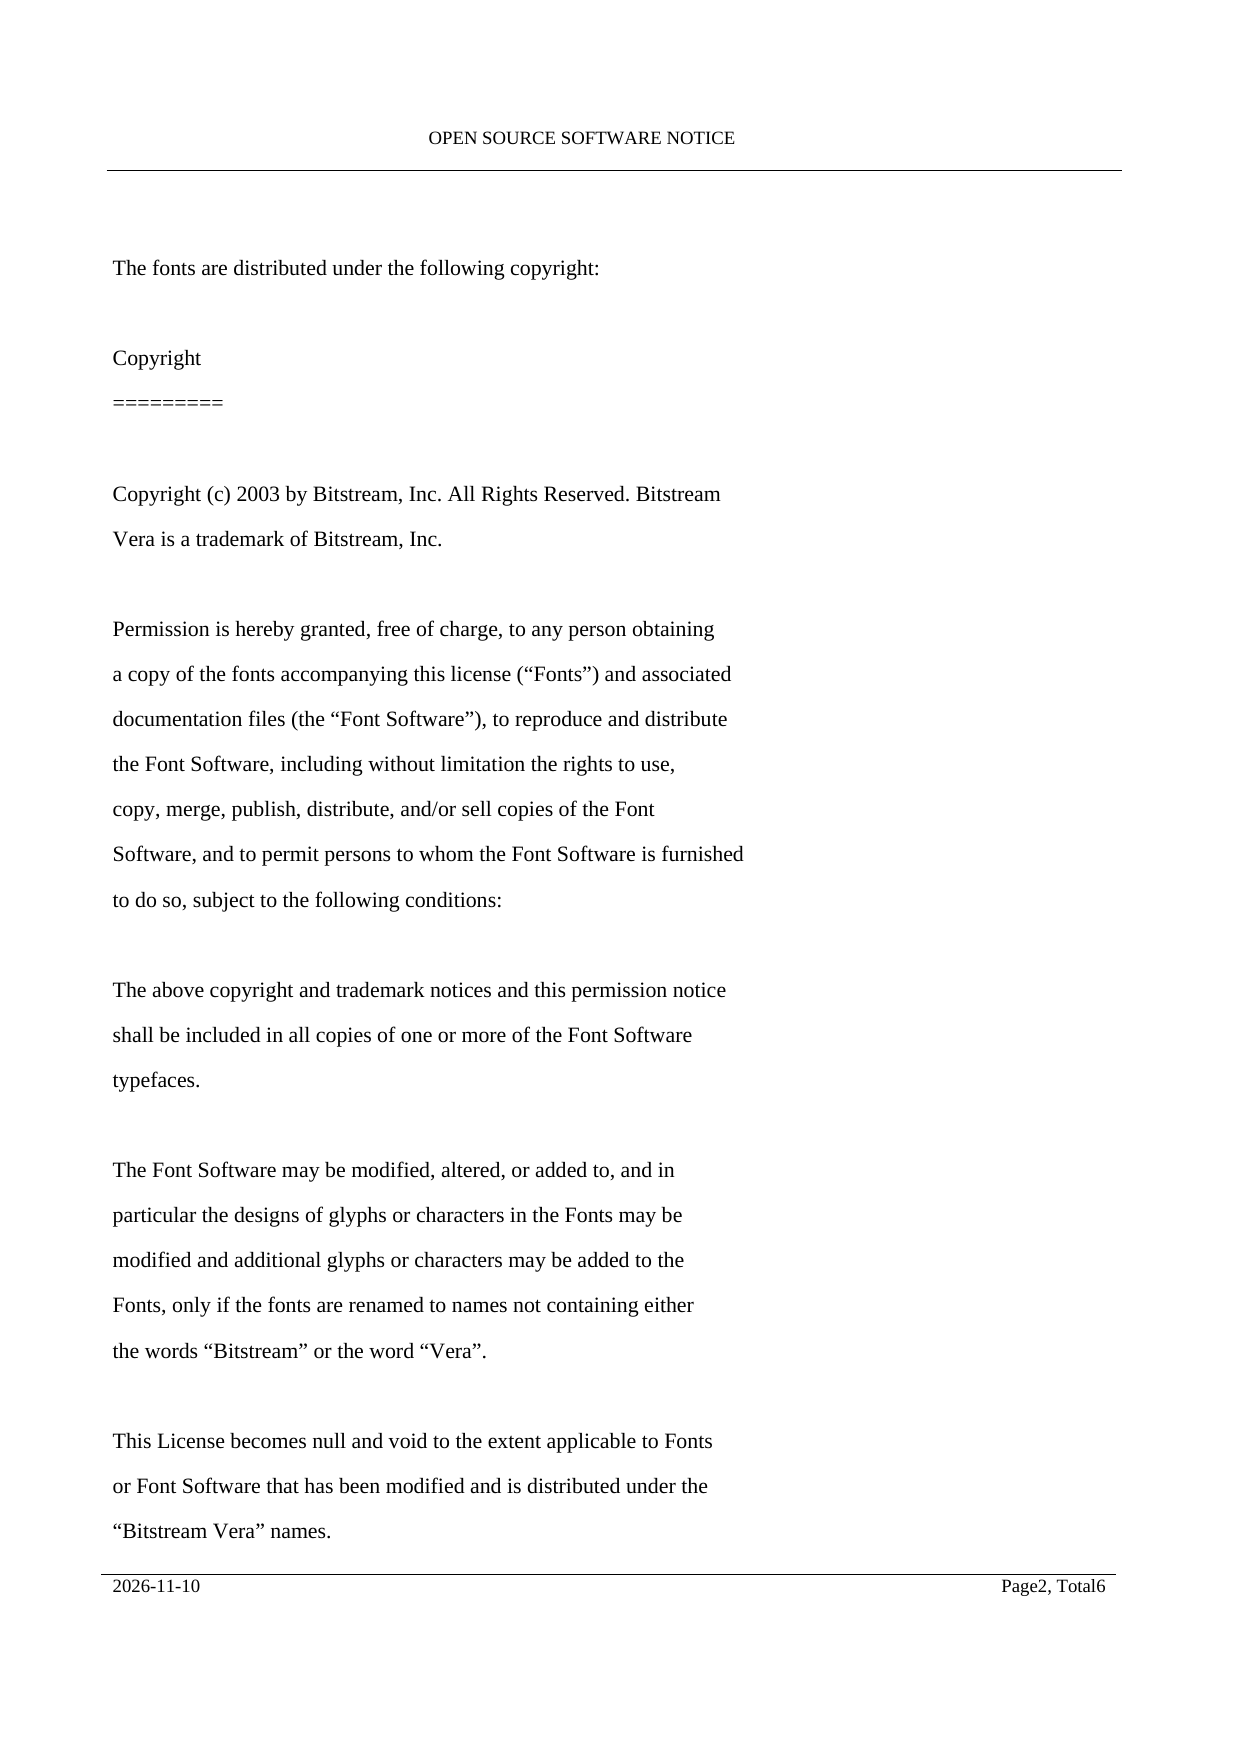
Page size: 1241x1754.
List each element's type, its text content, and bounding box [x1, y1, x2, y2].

text Software, and to permit persons to whom the Font Software is furnished [112, 838, 1128, 870]
text Copyright [112, 342, 1128, 374]
text the words “Bitstream” or the word “Vera”. [112, 1334, 1128, 1366]
text typefaces. [112, 1063, 1128, 1096]
text particular the designs of glyphs or characters in the Fonts may be [112, 1199, 1128, 1231]
text The Font Software may be modified, altered, or added to, and in [112, 1153, 1128, 1186]
text or Font Software that has been modified and is distributed under the [112, 1469, 1128, 1502]
text copy, merge, publish, distribute, and/or sell copies of the Font [112, 793, 1128, 825]
text This License becomes null and void to the extent applicable to Fonts [112, 1424, 1128, 1457]
text ========= [112, 387, 1128, 419]
text Fonts, only if the fonts are renamed to names not containing either [112, 1289, 1128, 1321]
text “Bitstream Vera” names. [112, 1514, 1128, 1547]
text The fonts are distributed under the following copyright: [112, 251, 1128, 284]
text Vera is a trademark of Bitstream, Inc. [112, 522, 1128, 554]
text a copy of the fonts accompanying this license (“Fonts”) and associated [112, 657, 1128, 690]
text documentation files (the “Font Software”), to reproduce and distribute [112, 702, 1128, 735]
text Permission is hereby granted, free of charge, to any person obtaining [112, 612, 1128, 645]
text the Font Software, including without limitation the rights to use, [112, 748, 1128, 780]
text The above copyright and trademark notices and this permission notice [112, 973, 1128, 1006]
text Copyright (c) 2003 by Bitstream, Inc. All Rights Reserved. Bitstream [112, 477, 1128, 509]
text to do so, subject to the following conditions: [112, 883, 1128, 915]
text modified and additional glyphs or characters may be added to the [112, 1244, 1128, 1276]
text shall be included in all copies of one or more of the Font Software [112, 1018, 1128, 1051]
